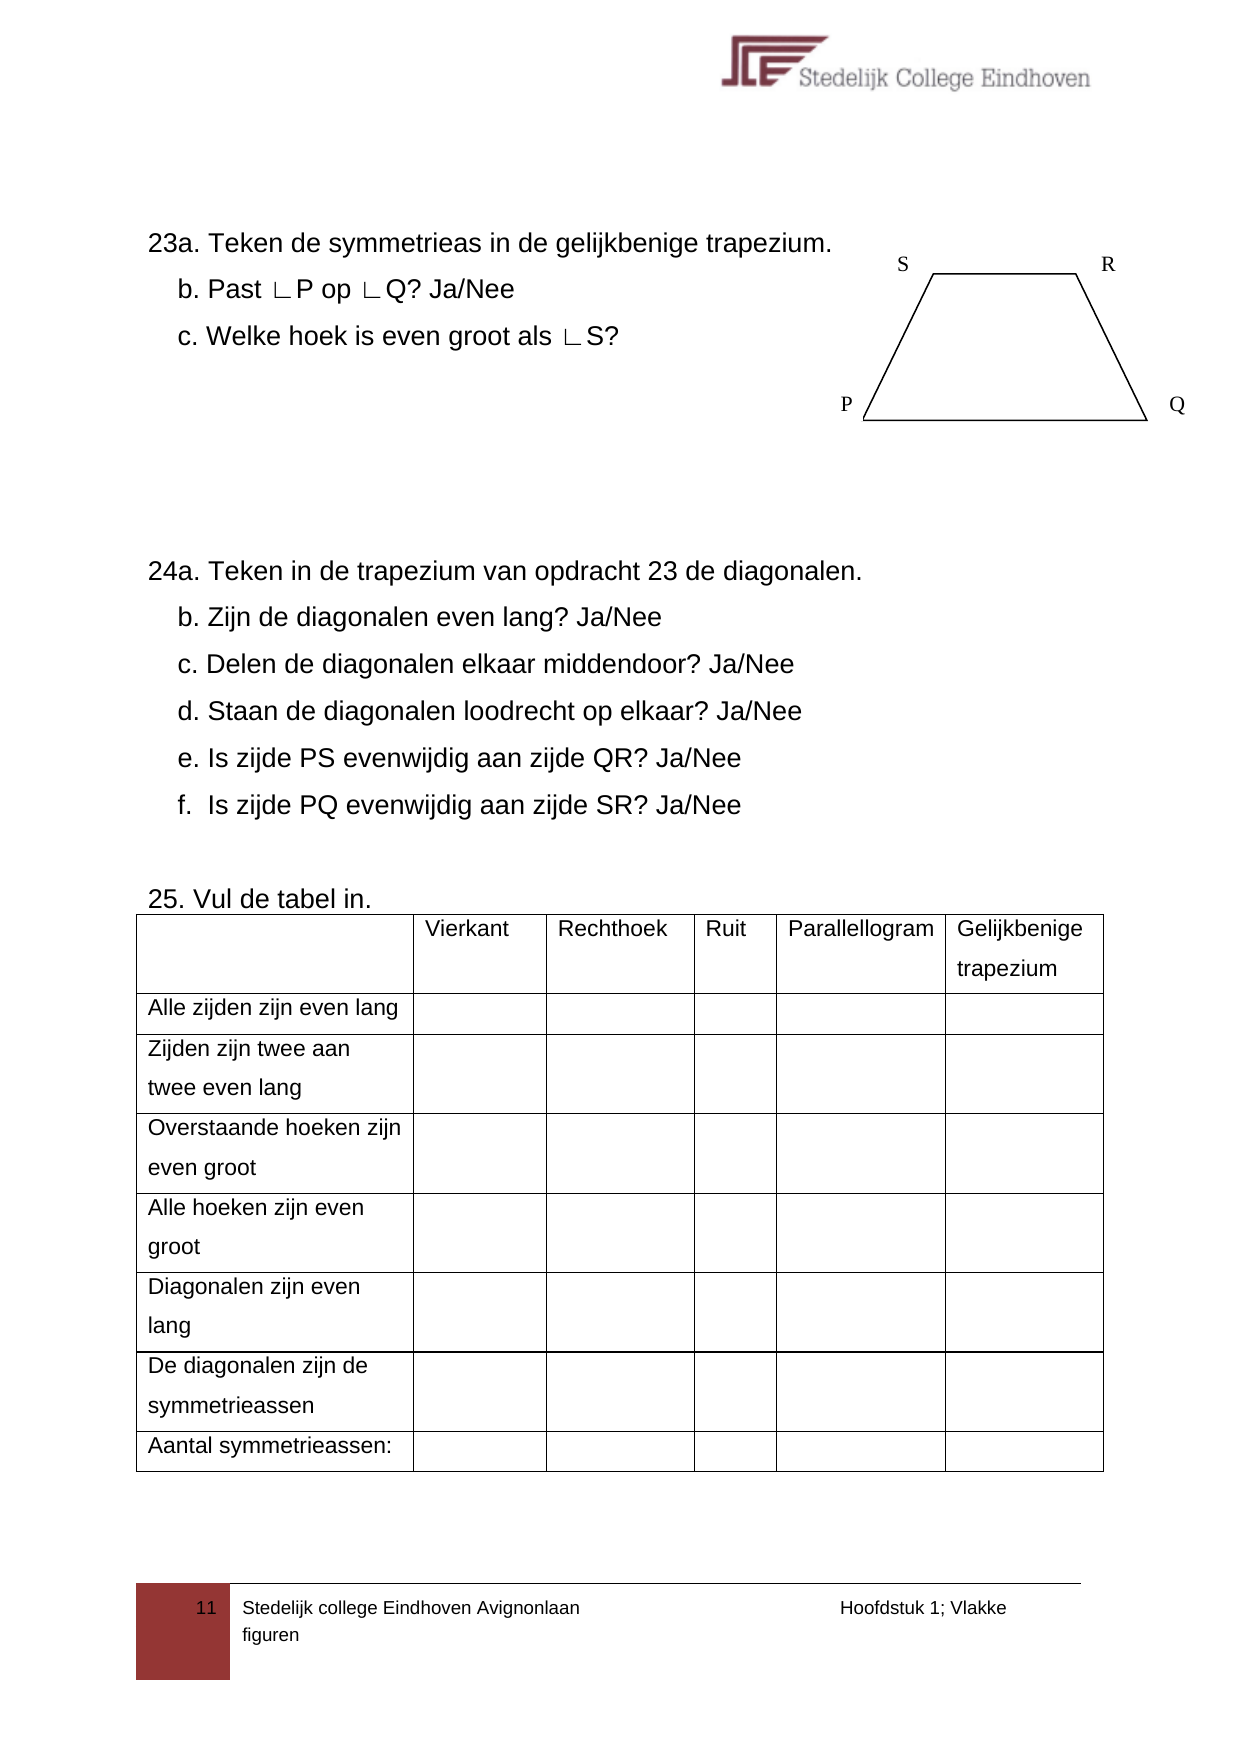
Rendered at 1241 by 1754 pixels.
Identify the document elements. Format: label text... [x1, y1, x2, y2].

text 25. Vul de tabel in. [148, 883, 1092, 914]
table_cell [547, 1035, 694, 1113]
table_cell [547, 1194, 694, 1272]
table_cell [946, 1353, 1103, 1431]
table_cell Aantal symmetrieassen: [137, 1432, 413, 1471]
table_cell [777, 1353, 945, 1431]
table_cell [946, 1035, 1103, 1113]
table_cell [695, 1035, 776, 1113]
table_cell [695, 1194, 776, 1272]
table_cell [547, 1114, 694, 1193]
table_cell Alle zijden zijn even lang [137, 994, 413, 1034]
table_cell [695, 994, 776, 1034]
table_header Ruit [695, 915, 776, 993]
table_cell Alle hoeken zijn even groot [137, 1194, 413, 1272]
table_cell [777, 1273, 945, 1351]
table_cell [547, 994, 694, 1034]
text b. Zijn de diagonalen even lang? Ja/Nee [148, 601, 1092, 633]
text 23a. Teken de symmetrieas in de gelijkbenige trapezium. [148, 227, 1092, 258]
table_cell [547, 1273, 694, 1351]
text c. Delen de diagonalen elkaar middendoor? Ja/Nee [148, 648, 1092, 679]
table_cell [414, 1432, 546, 1471]
text e. Is zijde PS evenwijdig aan zijde QR? Ja/Nee [148, 742, 1092, 773]
table_header Vierkant [414, 915, 546, 993]
table_cell [777, 1432, 945, 1471]
table_cell De diagonalen zijn de symmetrieassen [137, 1353, 413, 1431]
table_cell [414, 1035, 546, 1113]
table_cell [777, 1114, 945, 1193]
text b. Past ∟P op ∟Q? Ja/Nee [148, 273, 932, 305]
text d. Staan de diagonalen loodrecht op elkaar? Ja/Nee [148, 695, 1092, 726]
table_header Gelijkbenige trapezium [946, 915, 1103, 993]
table_cell [547, 1432, 694, 1471]
text c. Welke hoek is even groot als ∟S? [148, 320, 909, 352]
table_cell [946, 1114, 1103, 1193]
table_cell [946, 1273, 1103, 1351]
table_cell [695, 1353, 776, 1431]
table_cell [946, 1194, 1103, 1272]
table_cell [547, 1353, 694, 1431]
table_cell [946, 994, 1103, 1034]
text f. Is zijde PQ evenwijdig aan zijde SR? Ja/Nee [148, 789, 1092, 820]
table_cell [695, 1273, 776, 1351]
table_cell [695, 1114, 776, 1193]
table_cell [777, 994, 945, 1034]
table_cell [414, 1353, 546, 1431]
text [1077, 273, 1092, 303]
table_cell [777, 1194, 945, 1272]
table_cell [946, 1432, 1103, 1471]
table_header Parallellogram [777, 915, 945, 993]
table_cell [777, 1035, 945, 1113]
table_cell Zijden zijn twee aan twee even lang [137, 1035, 413, 1113]
table_cell [414, 1114, 546, 1193]
table_header [137, 915, 413, 993]
table_cell Diagonalen zijn even lang [137, 1273, 413, 1351]
table_cell [414, 1194, 546, 1272]
table_cell Overstaande hoeken zijn even groot [137, 1114, 413, 1193]
table_cell [414, 1273, 546, 1351]
table_cell [414, 994, 546, 1034]
table_cell [695, 1432, 776, 1471]
subtitle 24a. Teken in de trapezium van opdracht 23 de diagonalen. [148, 554, 1092, 586]
table_header Rechthoek [547, 915, 694, 993]
